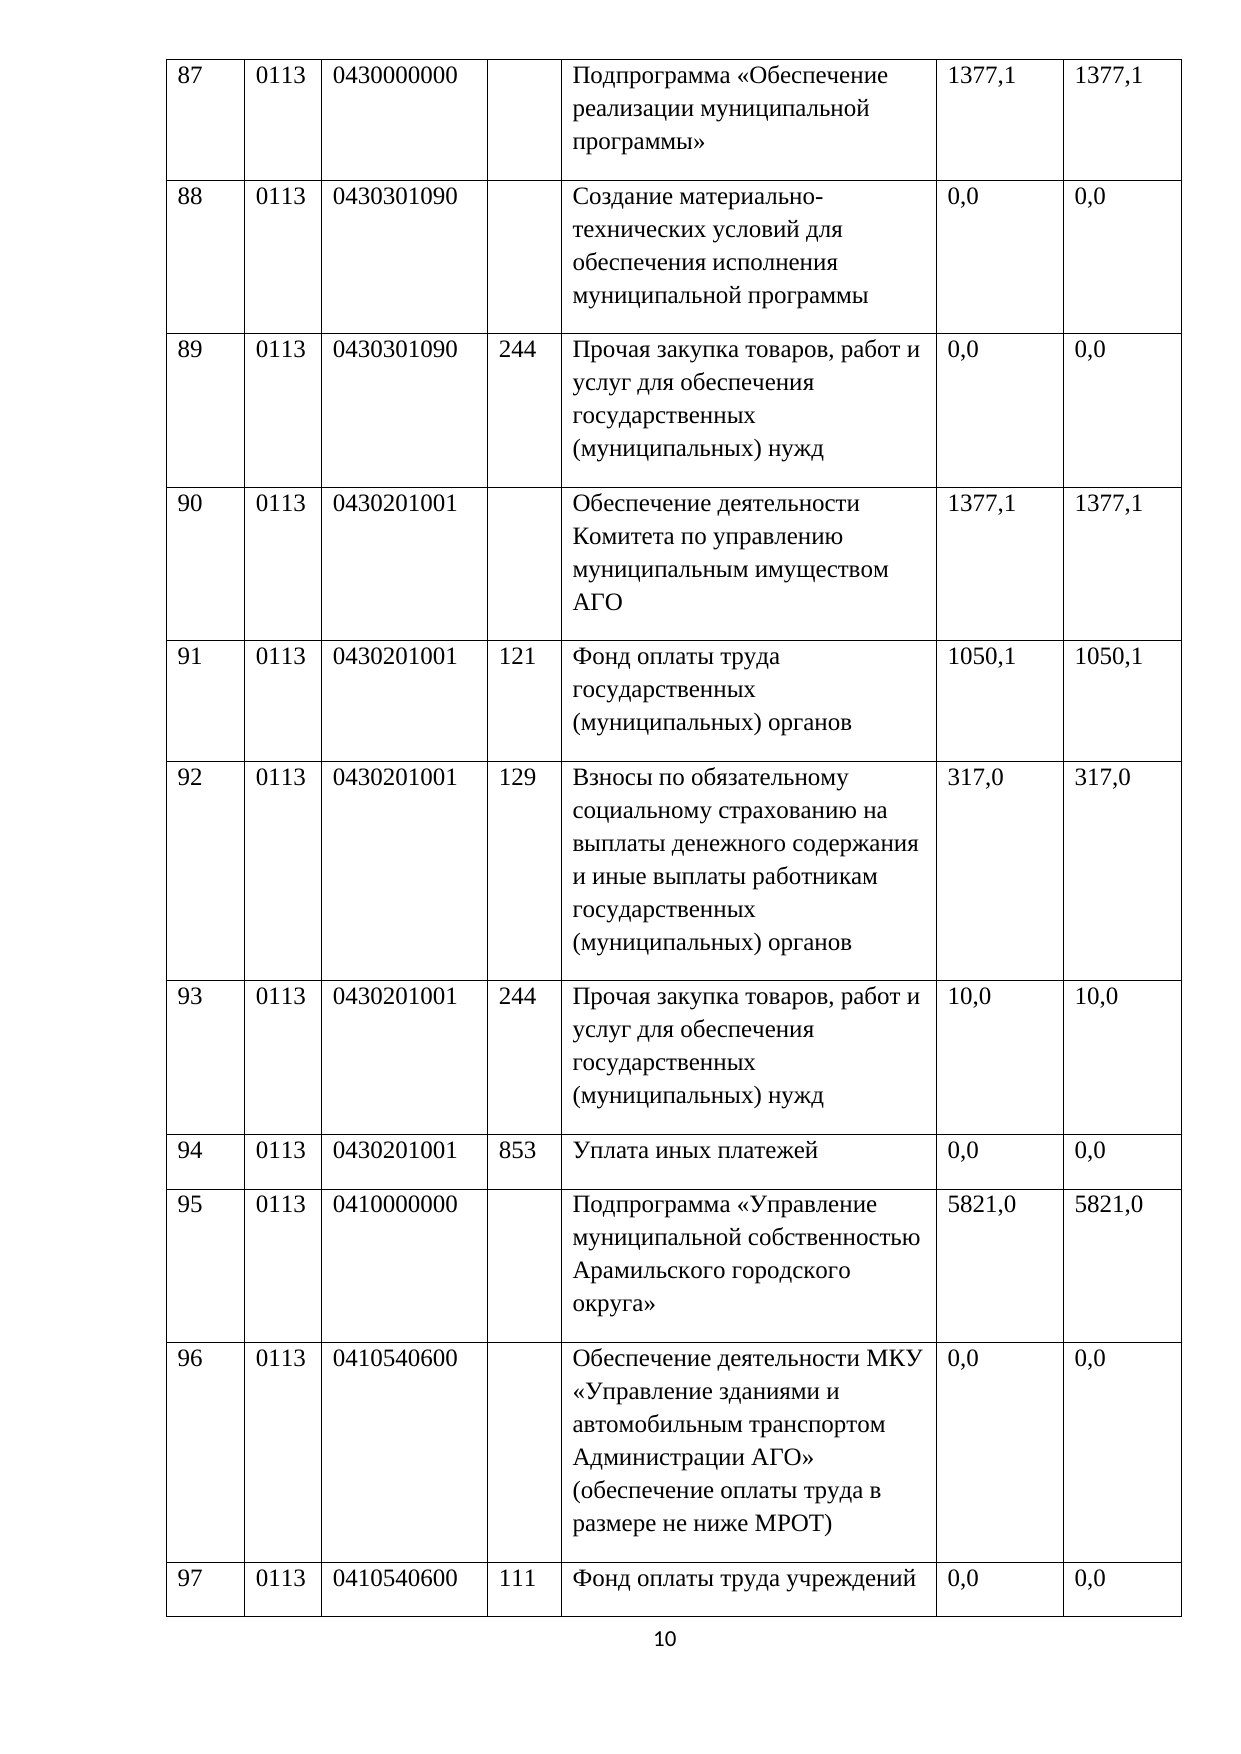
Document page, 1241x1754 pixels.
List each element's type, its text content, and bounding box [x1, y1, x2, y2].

table_cell [488, 1190, 561, 1342]
table_cell 0113 [245, 1343, 321, 1562]
table_cell 244 [488, 334, 561, 487]
table_cell Обеспечение деятельности Комитета по управлению муниципальным имуществом АГО [562, 488, 936, 640]
table_cell 0113 [245, 1190, 321, 1342]
table_cell Прочая закупка товаров, работ и услуг для обеспечения государственных (муниципальных) нужд [562, 334, 936, 487]
table_cell 0,0 [1064, 334, 1181, 487]
table_cell 0410540600 [322, 1563, 487, 1616]
table_cell 10,0 [1064, 981, 1181, 1134]
table_cell 0113 [245, 488, 321, 640]
table_cell 317,0 [937, 762, 1063, 980]
table_cell 1050,1 [937, 641, 1063, 761]
table_cell 1377,1 [1064, 488, 1181, 640]
table_cell 0113 [245, 60, 321, 180]
table_cell [488, 1343, 561, 1562]
table_cell 1377,1 [937, 60, 1063, 180]
table_cell 1377,1 [1064, 60, 1181, 180]
table_cell 95 [167, 1190, 244, 1342]
table_cell Подпрограмма «Обеспечение реализации муниципальной программы» [562, 60, 936, 180]
table_cell Подпрограмма «Управление муниципальной собственностью Арамильского городского округа» [562, 1190, 936, 1342]
table_cell 0430201001 [322, 641, 487, 761]
table_cell 129 [488, 762, 561, 980]
table_cell 92 [167, 762, 244, 980]
table_cell 0430201001 [322, 981, 487, 1134]
table_cell 0113 [245, 981, 321, 1134]
table_cell 0113 [245, 762, 321, 980]
table_cell Фонд оплаты труда государственных (муниципальных) органов [562, 641, 936, 761]
table_cell 0430301090 [322, 181, 487, 333]
table_cell 96 [167, 1343, 244, 1562]
table_cell Обеспечение деятельности МКУ «Управление зданиями и автомобильным транспортом Администрации АГО» (обеспечение оплаты труда в размере не ниже МРОТ) [562, 1343, 936, 1562]
table_cell 0,0 [1064, 181, 1181, 333]
table_cell 0410540600 [322, 1343, 487, 1562]
table_cell 0,0 [937, 1563, 1063, 1616]
table_cell Создание материально-технических условий для обеспечения исполнения муниципальной программы [562, 181, 936, 333]
table_cell 0430000000 [322, 60, 487, 180]
table_cell 111 [488, 1563, 561, 1616]
table_cell Уплата иных платежей [562, 1135, 936, 1188]
table_cell Фонд оплаты труда учреждений [562, 1563, 936, 1616]
table_cell 0410000000 [322, 1190, 487, 1342]
table_cell 0113 [245, 181, 321, 333]
table_cell 317,0 [1064, 762, 1181, 980]
table_cell 10,0 [937, 981, 1063, 1134]
table_cell 0430301090 [322, 334, 487, 487]
table_cell 0,0 [937, 181, 1063, 333]
table_cell 121 [488, 641, 561, 761]
table_cell 0,0 [1064, 1343, 1181, 1562]
table_cell [488, 488, 561, 640]
table_cell 97 [167, 1563, 244, 1616]
table_cell 5821,0 [1064, 1190, 1181, 1342]
table_cell 0,0 [937, 1343, 1063, 1562]
table_cell 87 [167, 60, 244, 180]
table_cell 0430201001 [322, 488, 487, 640]
table_cell 93 [167, 981, 244, 1134]
table_cell 0430201001 [322, 762, 487, 980]
table_cell 5821,0 [937, 1190, 1063, 1342]
table_cell 0113 [245, 1563, 321, 1616]
table_cell 0113 [245, 641, 321, 761]
table_cell 0,0 [937, 1135, 1063, 1188]
table_cell 90 [167, 488, 244, 640]
table_cell 853 [488, 1135, 561, 1188]
table_cell [488, 60, 561, 180]
table_cell 0,0 [1064, 1563, 1181, 1616]
table_cell Взносы по обязательному социальному страхованию на выплаты денежного содержания и иные выплаты работникам государственных (муниципальных) органов [562, 762, 936, 980]
table_cell 88 [167, 181, 244, 333]
table_cell Прочая закупка товаров, работ и услуг для обеспечения государственных (муниципальных) нужд [562, 981, 936, 1134]
table_cell 1377,1 [937, 488, 1063, 640]
table_cell 91 [167, 641, 244, 761]
table_cell 89 [167, 334, 244, 487]
table_cell 0,0 [937, 334, 1063, 487]
table_cell [488, 181, 561, 333]
table_cell 0430201001 [322, 1135, 487, 1188]
table_cell 0,0 [1064, 1135, 1181, 1188]
table_cell 0113 [245, 1135, 321, 1188]
table_cell 244 [488, 981, 561, 1134]
table_cell 1050,1 [1064, 641, 1181, 761]
table_cell 94 [167, 1135, 244, 1188]
table_cell 0113 [245, 334, 321, 487]
